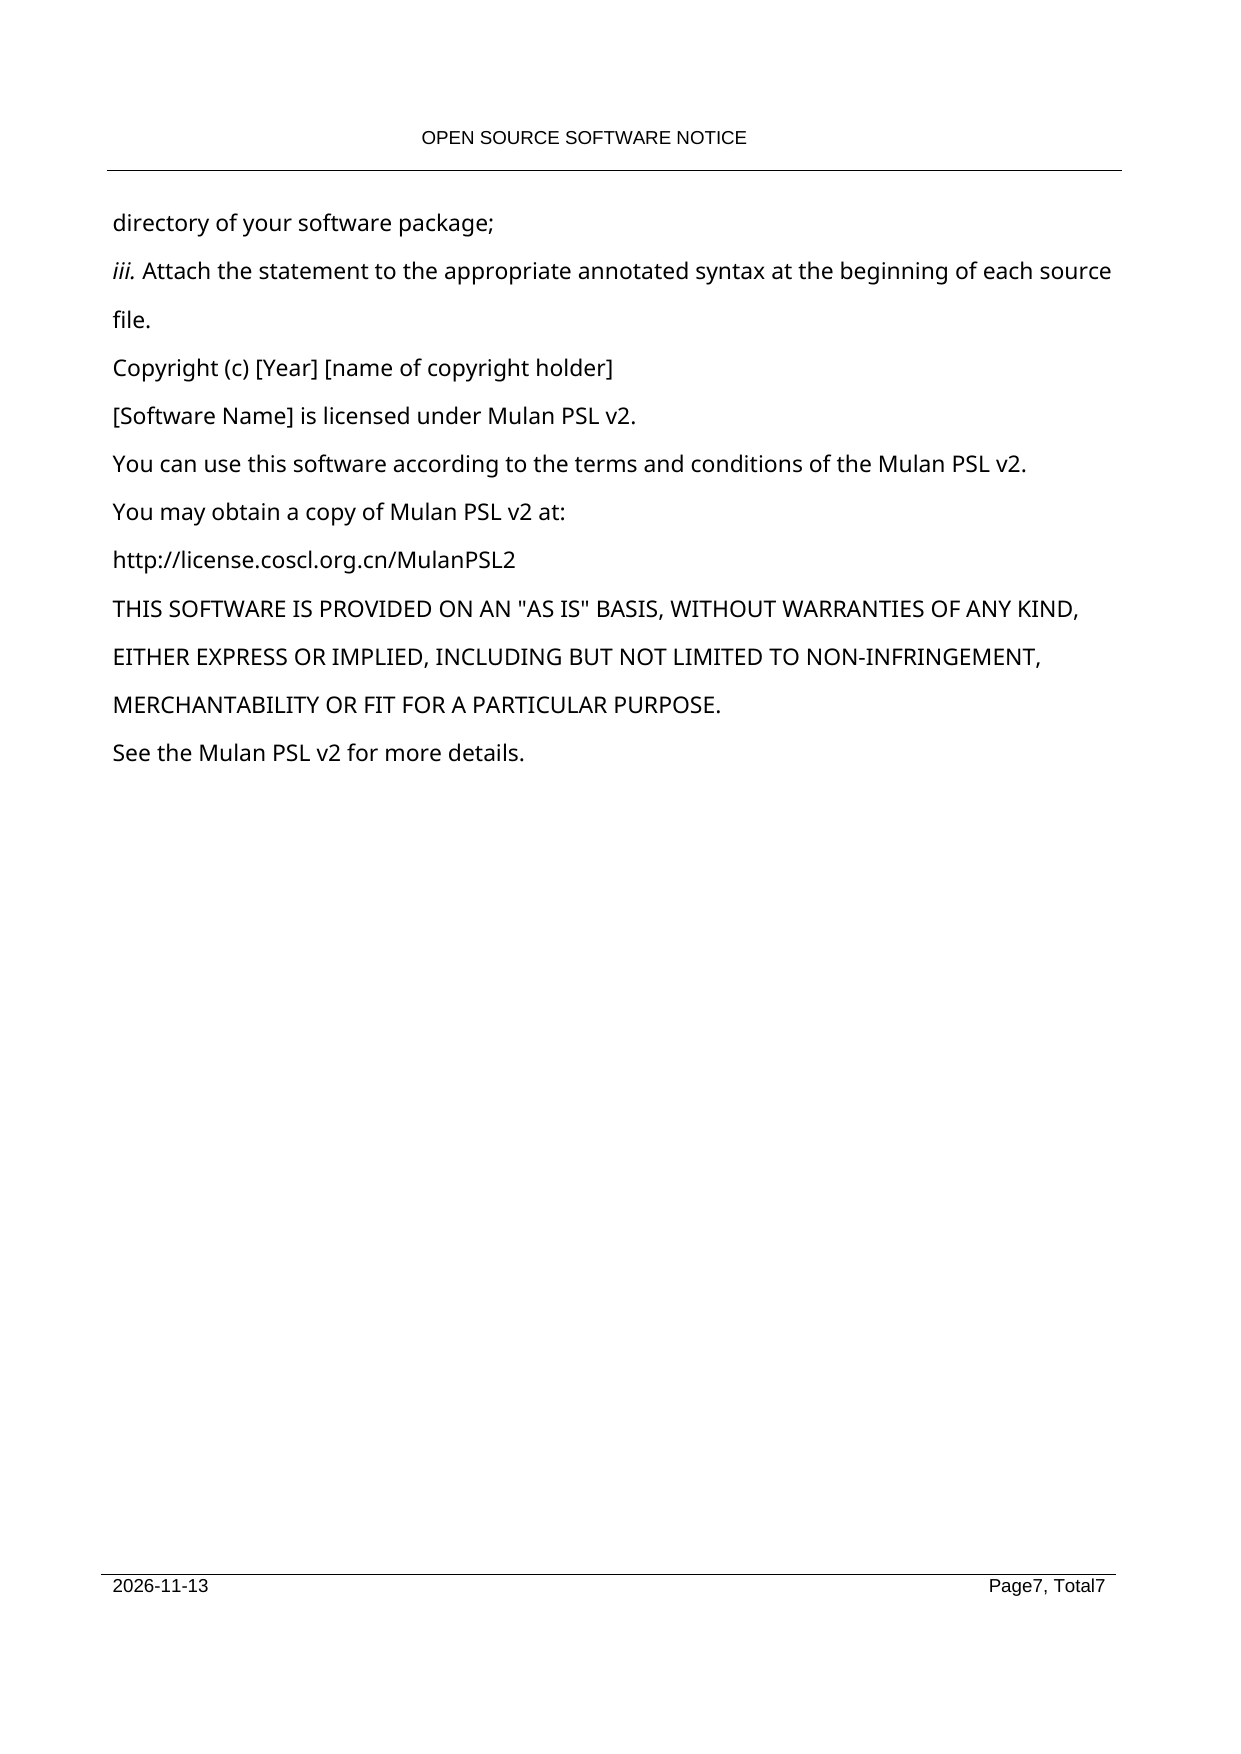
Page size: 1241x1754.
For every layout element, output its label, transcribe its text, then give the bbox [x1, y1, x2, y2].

text http://license.coscl.org.cn/MulanPSL2 [112, 544, 1128, 576]
text You may obtain a copy of Mulan PSL v2 at: [112, 496, 1128, 528]
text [112, 206, 1128, 239]
text EITHER EXPRESS OR IMPLIED, INCLUDING BUT NOT LIMITED TO NON-INFRINGEMENT, [112, 640, 1128, 673]
text You can use this software according to the terms and conditions of the Mulan PSL v2. [112, 448, 1128, 480]
text See the Mulan PSL v2 for more details. [112, 736, 1128, 769]
text MERCHANTABILITY OR FIT FOR A PARTICULAR PURPOSE. [112, 688, 1128, 721]
text THIS SOFTWARE IS PROVIDED ON AN "AS IS" BASIS, WITHOUT WARRANTIES OF ANY KIND, [112, 592, 1128, 624]
text [Software Name] is licensed under Mulan PSL v2. [112, 399, 1128, 432]
text Copyright (c) [Year] [name of copyright holder] [112, 351, 1128, 384]
text iii. Attach the statement to the appropriate annotated syntax at the beginning of each source file. [112, 254, 1128, 336]
